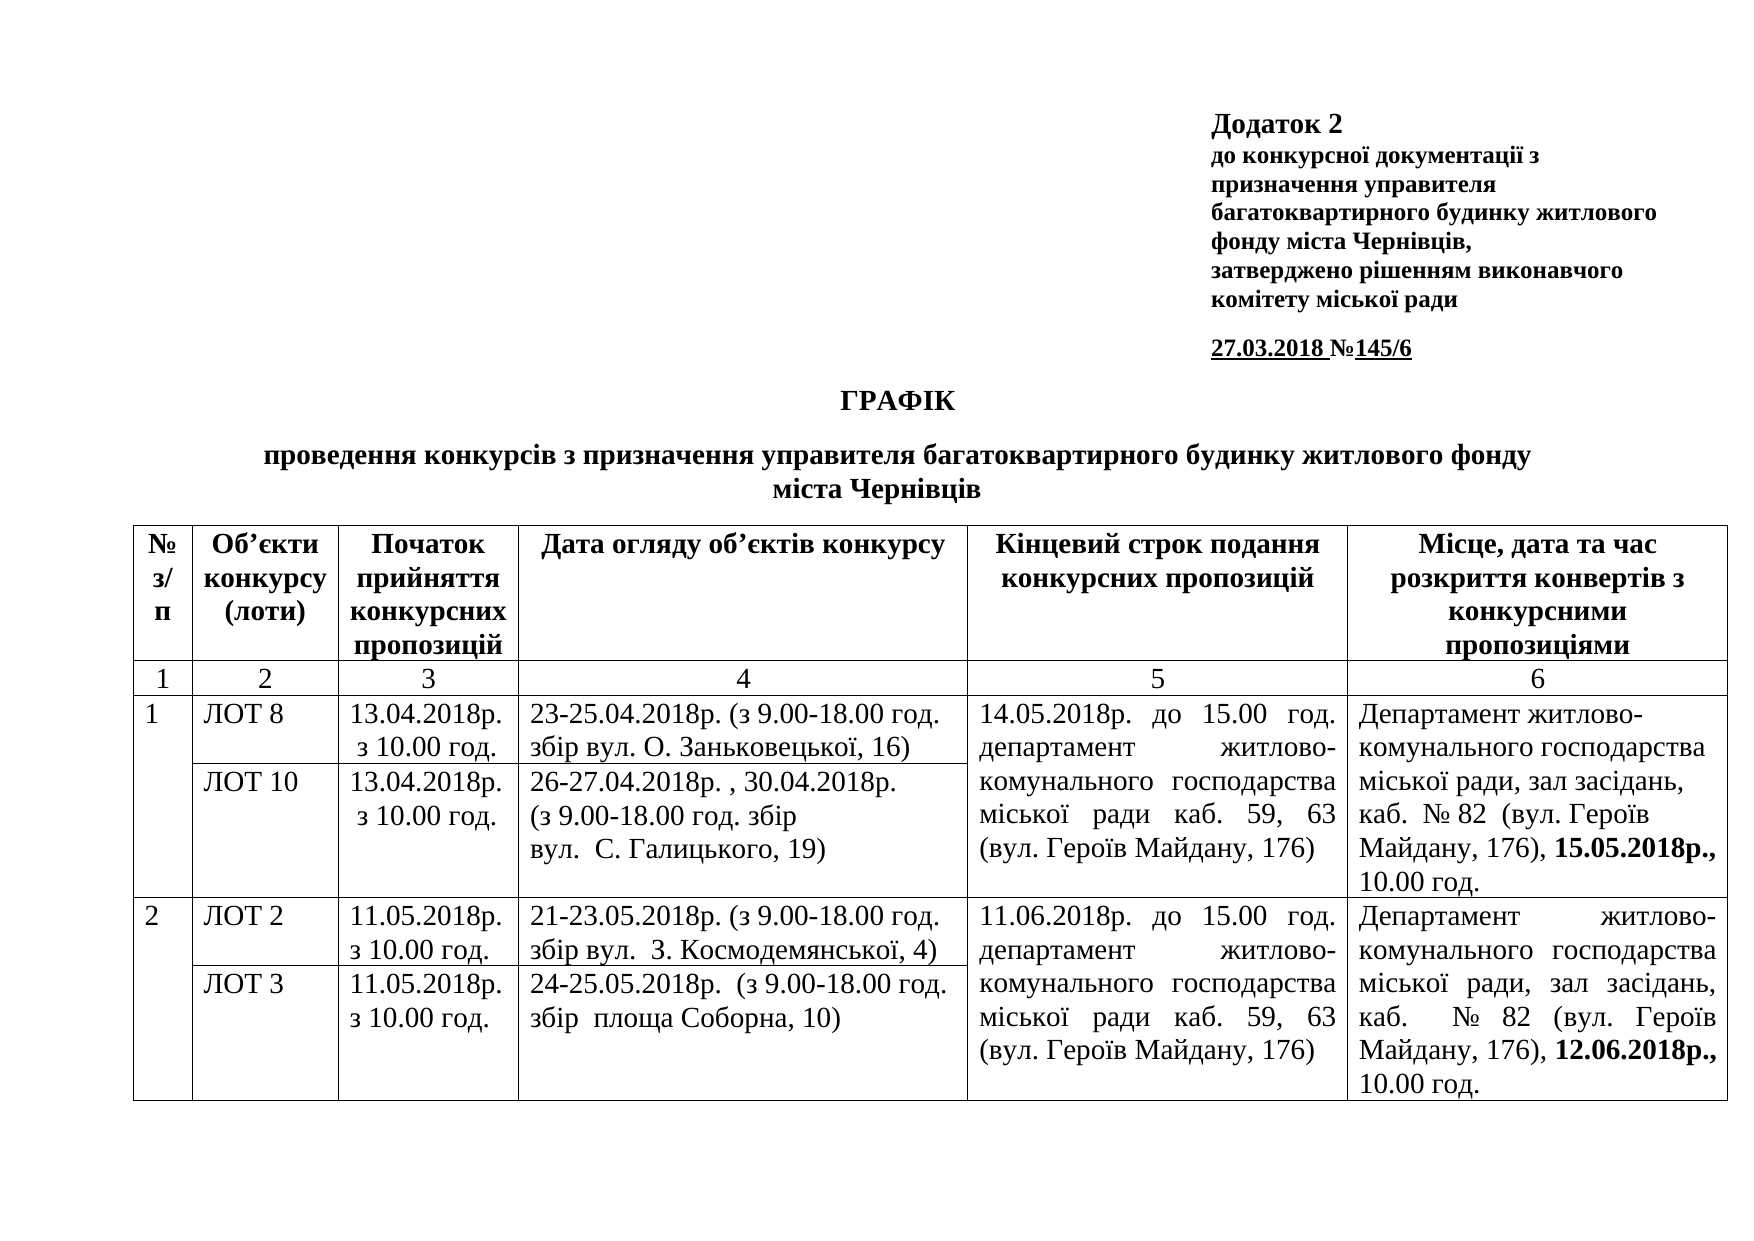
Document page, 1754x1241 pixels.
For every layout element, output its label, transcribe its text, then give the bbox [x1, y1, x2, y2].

table_cell 13.04.2018р. з 10.00 год. [339, 696, 518, 763]
table_cell 26-27.04.2018р. , 30.04.2018р. (з 9.00-18.00 год. збір вул. С. Галицького, 19) [519, 764, 967, 897]
table_cell 1 [134, 696, 192, 897]
text Додаток 2 [89, 106, 1665, 140]
table_cell 4 [519, 661, 967, 695]
table_cell 11.05.2018р. з 10.00 год. [339, 898, 518, 965]
text до конкурсної документації з призначення управителя багатоквартирного будинку житлового фонду міста Чернівців, затверджено рішенням виконавчого комітету міської ради [1211, 140, 1665, 312]
table_cell 5 [968, 661, 1347, 695]
table_cell ЛОТ 8 [193, 696, 338, 763]
table_cell 1 [134, 661, 192, 695]
table_cell 13.04.2018р. з 10.00 год. [339, 764, 518, 897]
table_cell 6 [1348, 661, 1727, 695]
table_cell ЛОТ 10 [193, 764, 338, 897]
table_cell 14.05.2018р. до 15.00 год. департамент житлово-комунального господарства міської ради каб. 59, 63 (вул. Героїв Майдану, 176) [968, 696, 1347, 897]
text ГРАФІК [89, 383, 1665, 416]
table_header Місце, дата та час розкриття конвертів з конкурсними пропозиціями [1348, 526, 1727, 660]
table_cell 21-23.05.2018р. (з 9.00-18.00 год. збір вул. З. Космодемянської, 4) [519, 898, 967, 965]
table_cell Департамент житлово-комунального господарства міської ради, зал засідань, каб. № 82 (вул. Героїв Майдану, 176), 15.05.2018р., 10.00 год. [1348, 696, 1727, 897]
table_cell 11.05.2018р. з 10.00 год. [339, 966, 518, 1099]
table_cell 11.06.2018р. до 15.00 год. департамент житлово-комунального господарства міської ради каб. 59, 63 (вул. Героїв Майдану, 176) [968, 898, 1347, 1099]
text проведення конкурсів з призначення управителя багатоквартирного будинку житлового фонду міста Чернівців [89, 437, 1665, 504]
table_header Дата огляду об’єктів конкурсу [519, 526, 967, 660]
table_cell 2 [193, 661, 338, 695]
text 27.03.2018 №145/6 [1211, 333, 1665, 362]
table_cell 3 [339, 661, 518, 695]
table_cell ЛОТ 3 [193, 966, 338, 1099]
table_header № з/п [134, 526, 192, 660]
table_header Об’єкти конкурсу (лоти) [193, 526, 338, 660]
table_header Кінцевий строк подання конкурсних пропозицій [968, 526, 1347, 660]
table_cell 24-25.05.2018р. (з 9.00-18.00 год. збір площа Соборна, 10) [519, 966, 967, 1099]
table_header Початок прийняття конкурсних пропозицій [339, 526, 518, 660]
table_cell 23-25.04.2018р. (з 9.00-18.00 год. збір вул. О. Заньковецької, 16) [519, 696, 967, 763]
table_cell 2 [134, 898, 192, 1099]
table_cell Департамент житлово-комунального господарства міської ради, зал засідань, каб. № 82 (вул. Героїв Майдану, 176), 12.06.2018р., 10.00 год. [1348, 898, 1727, 1099]
table_cell ЛОТ 2 [193, 898, 338, 965]
